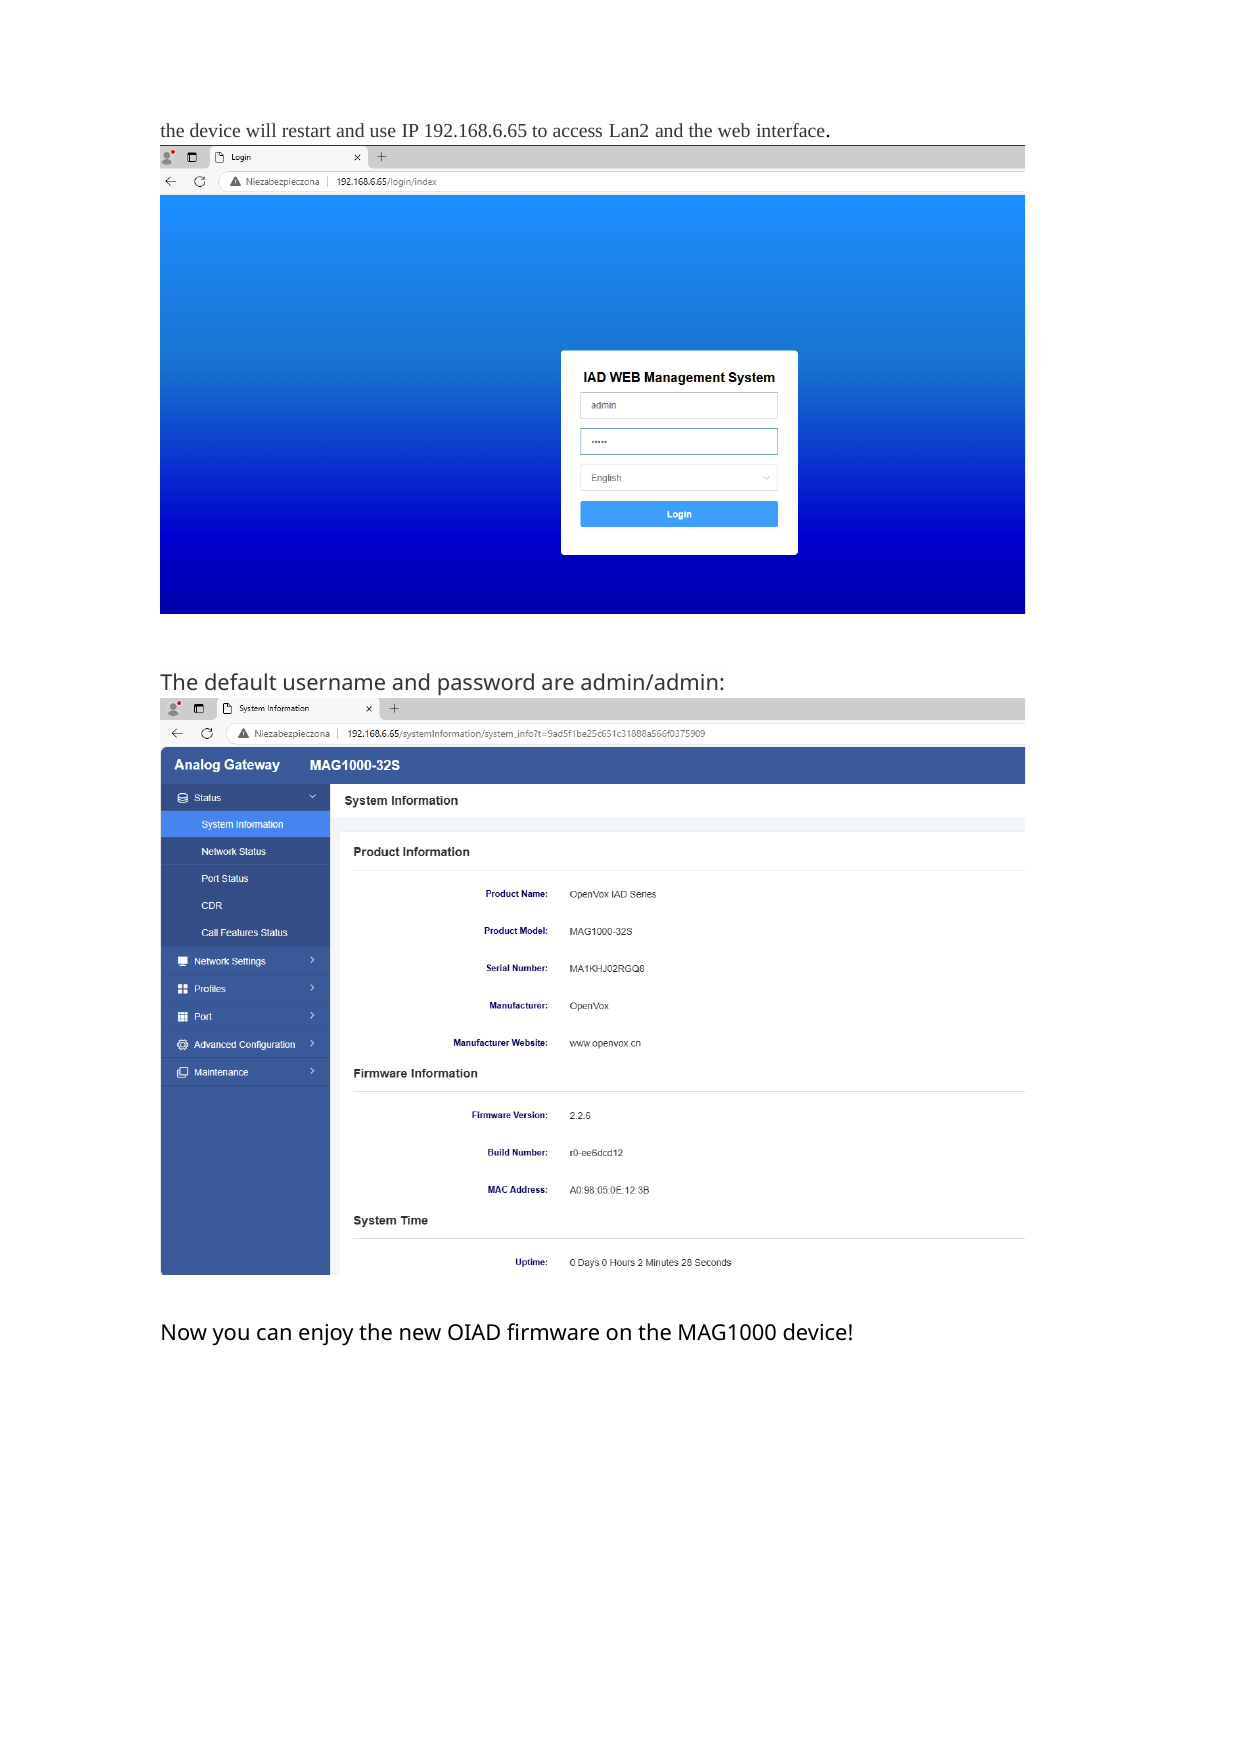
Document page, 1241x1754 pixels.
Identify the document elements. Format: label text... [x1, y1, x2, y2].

text Now you can enjoy the new OIAD firmware on the MAG1000 device! [160, 1316, 1146, 1348]
text the device will restart and use IP 192.168.6.65 to access Lan2 and the web interface. [160, 113, 1146, 146]
text The default username and password are admin/admin: [160, 666, 1146, 698]
picture [160, 698, 1026, 1275]
picture [160, 145, 1026, 614]
